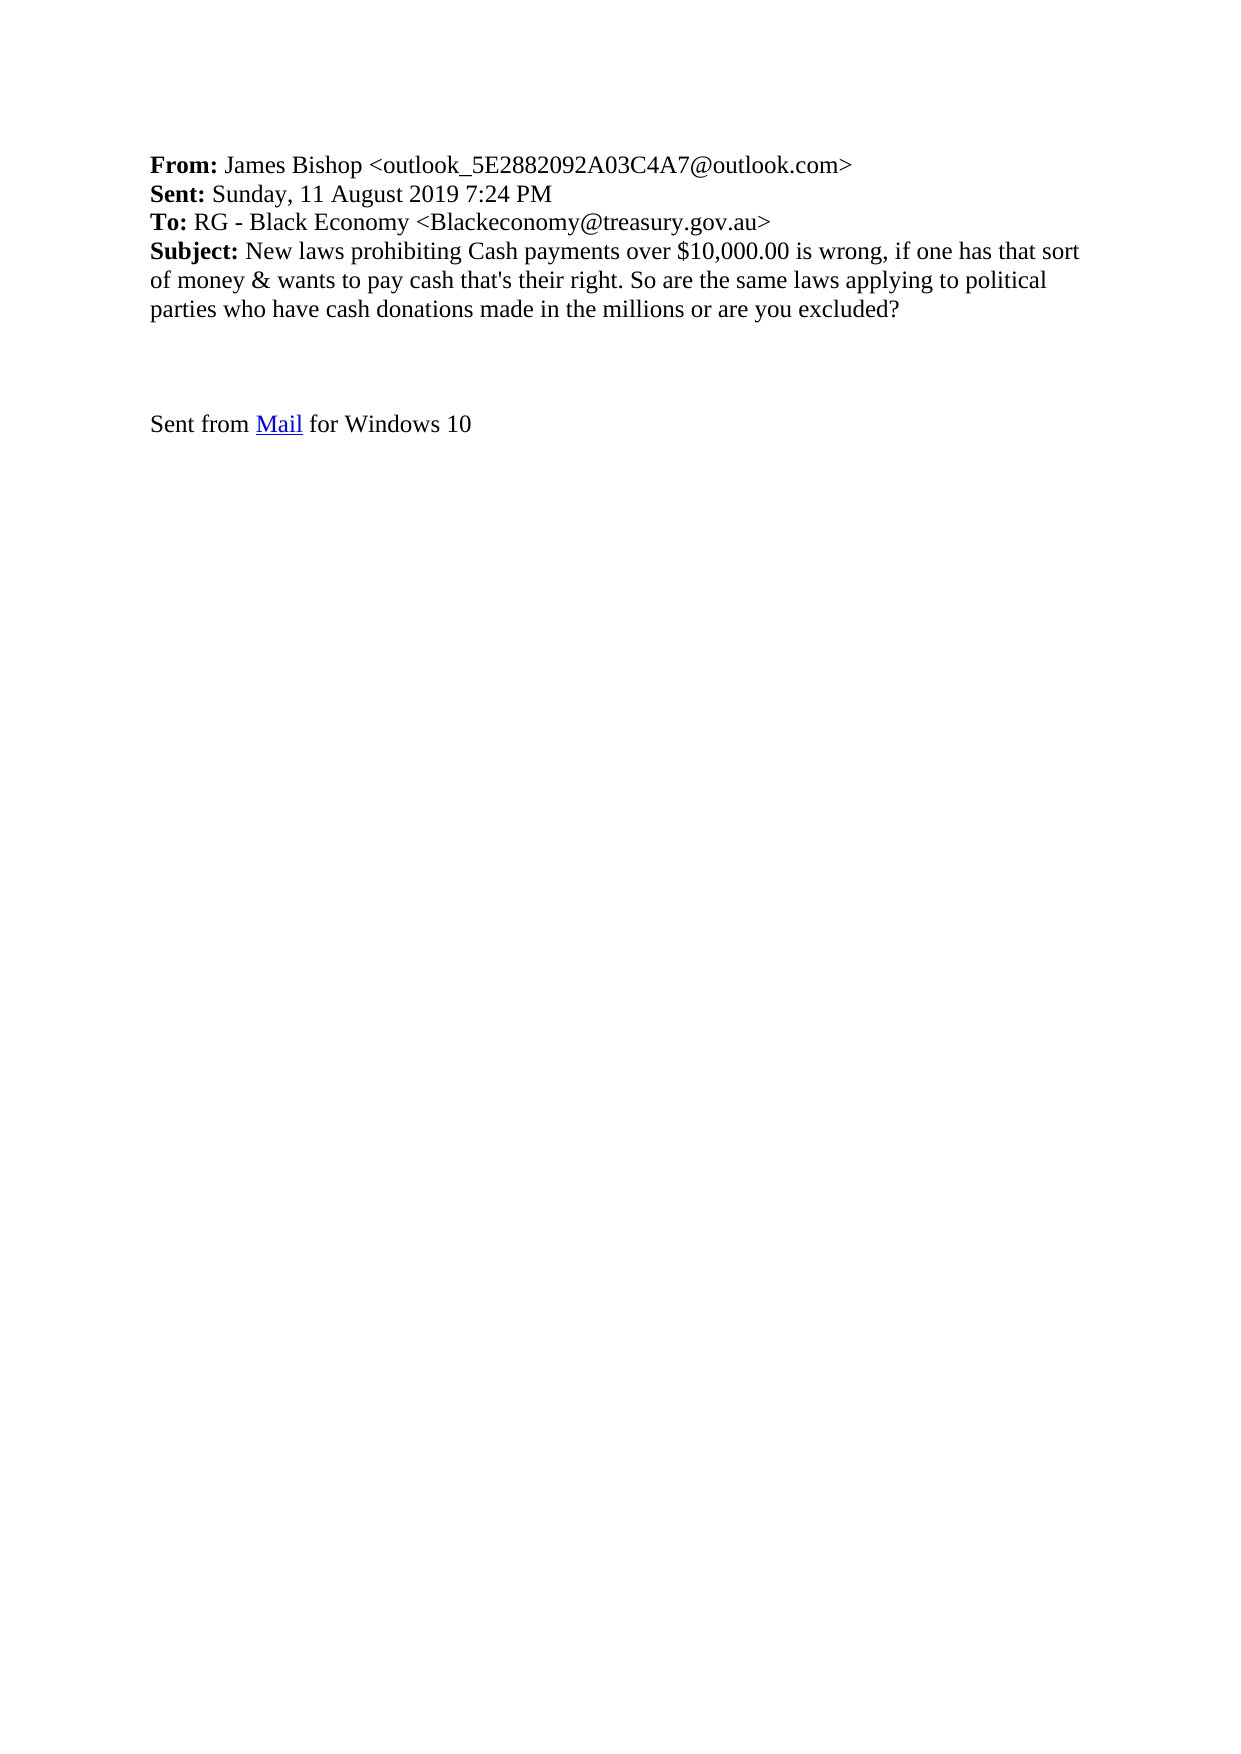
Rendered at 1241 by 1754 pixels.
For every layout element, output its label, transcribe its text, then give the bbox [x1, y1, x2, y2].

text From: James Bishop <outlook_5E2882092A03C4A7@outlook.com> Sent: Sunday, 11 August 2019 7:24 PM To: RG - Black Economy <Blackeconomy@treasury.gov.au> Subject: New laws prohibiting Cash payments over $10,000.00 is wrong, if one has that sort of money & wants to pay cash that's their right. So are the same laws applying to political parties who have cash donations made in the millions or are you excluded? [150, 150, 1090, 322]
text Sent from Mail for Windows 10 [150, 409, 1090, 437]
